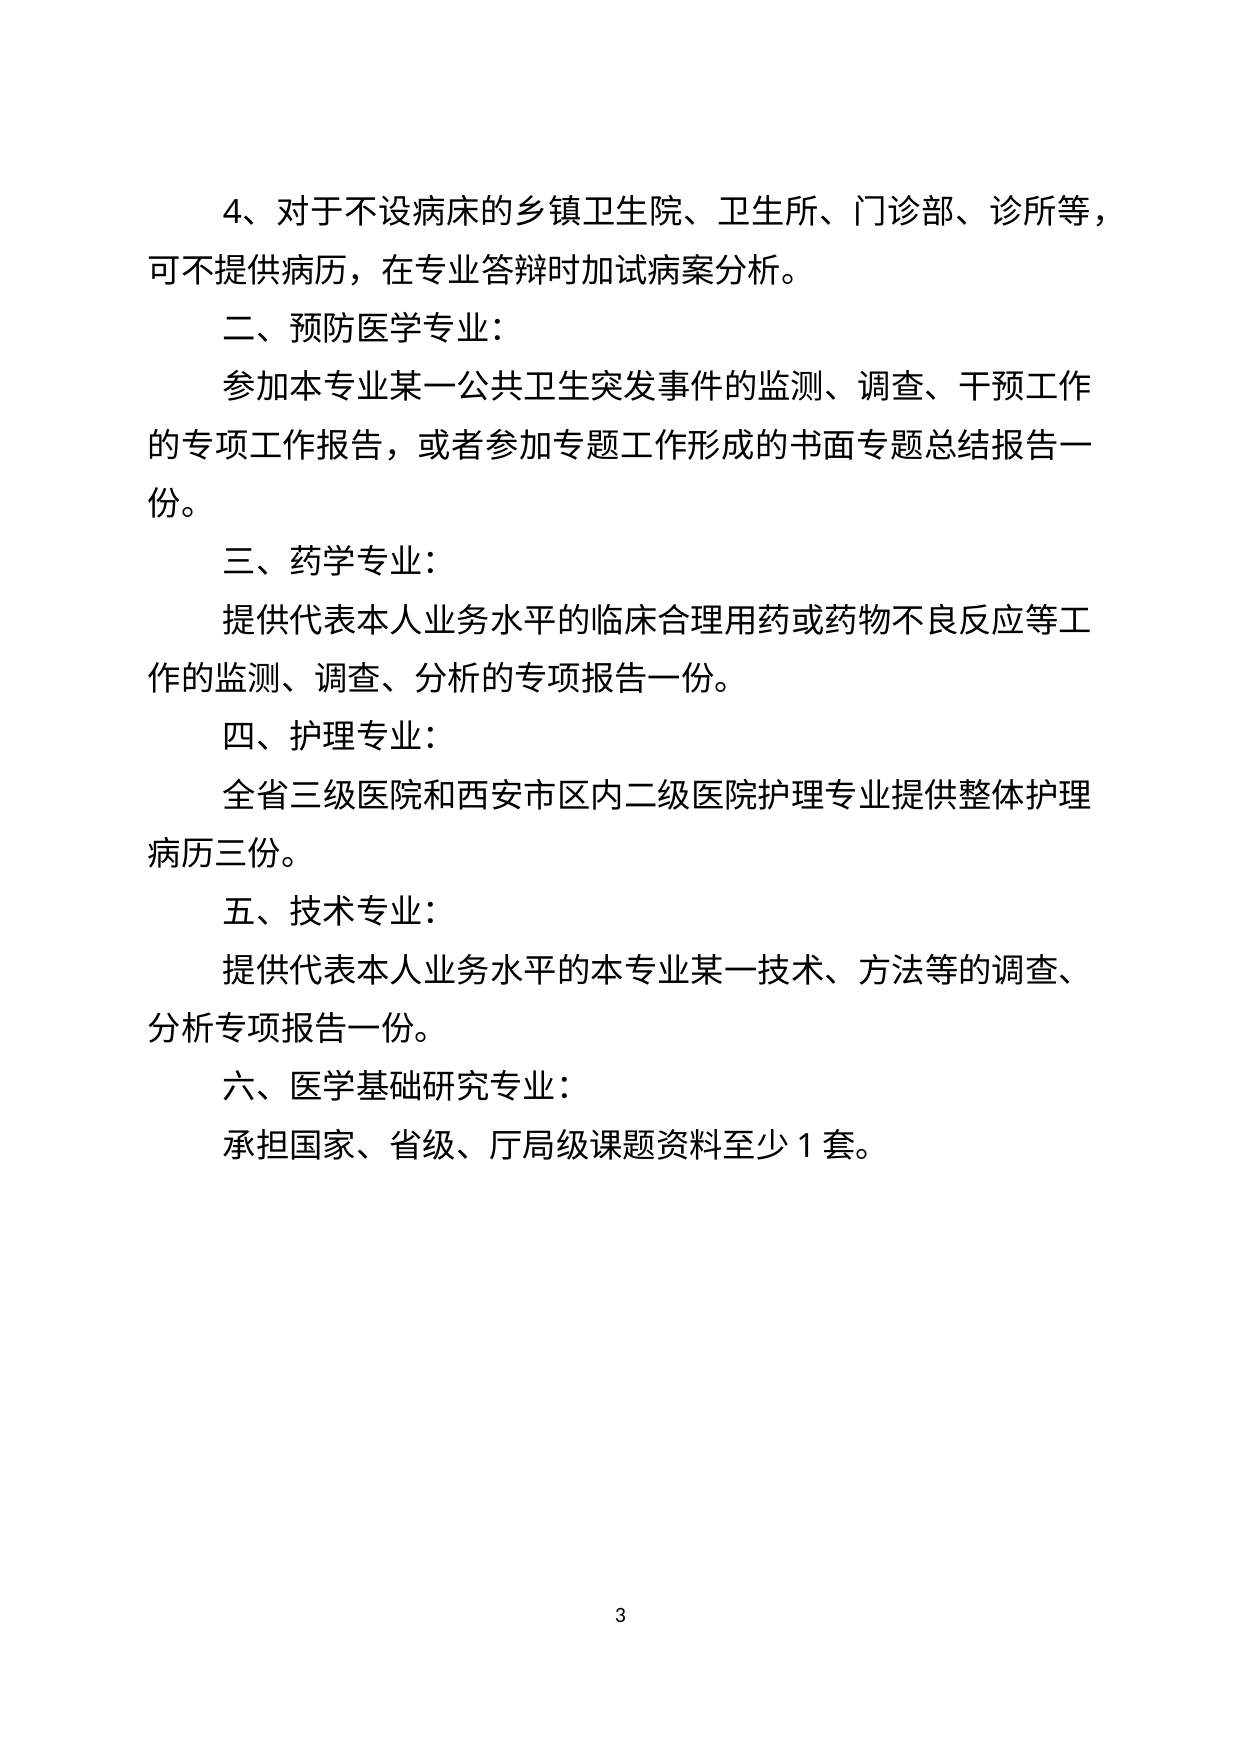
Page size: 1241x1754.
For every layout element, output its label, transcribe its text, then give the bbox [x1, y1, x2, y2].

text 三、药学专业： [148, 527, 1092, 586]
text 承担国家、省级、厅局级课题资料至少1套。 [148, 1111, 1092, 1169]
text 二、预防医学专业： [148, 294, 1092, 352]
text 五、技术专业： [148, 877, 1092, 936]
text 四、护理专业： [148, 702, 1092, 761]
text 4、对于不设病床的乡镇卫生院、卫生所、门诊部、诊所等，可不提供病历，在专业答辩时加试病案分析。 [148, 177, 1092, 294]
text 参加本专业某一公共卫生突发事件的监测、调查、干预工作的专项工作报告，或者参加专题工作形成的书面专题总结报告一份。 [148, 352, 1092, 527]
text 提供代表本人业务水平的本专业某一技术、方法等的调查、分析专项报告一份。 [148, 936, 1092, 1052]
text 全省三级医院和西安市区内二级医院护理专业提供整体护理病历三份。 [148, 761, 1092, 877]
text 六、医学基础研究专业： [148, 1052, 1092, 1111]
text 提供代表本人业务水平的临床合理用药或药物不良反应等工作的监测、调查、分析的专项报告一份。 [148, 586, 1092, 702]
